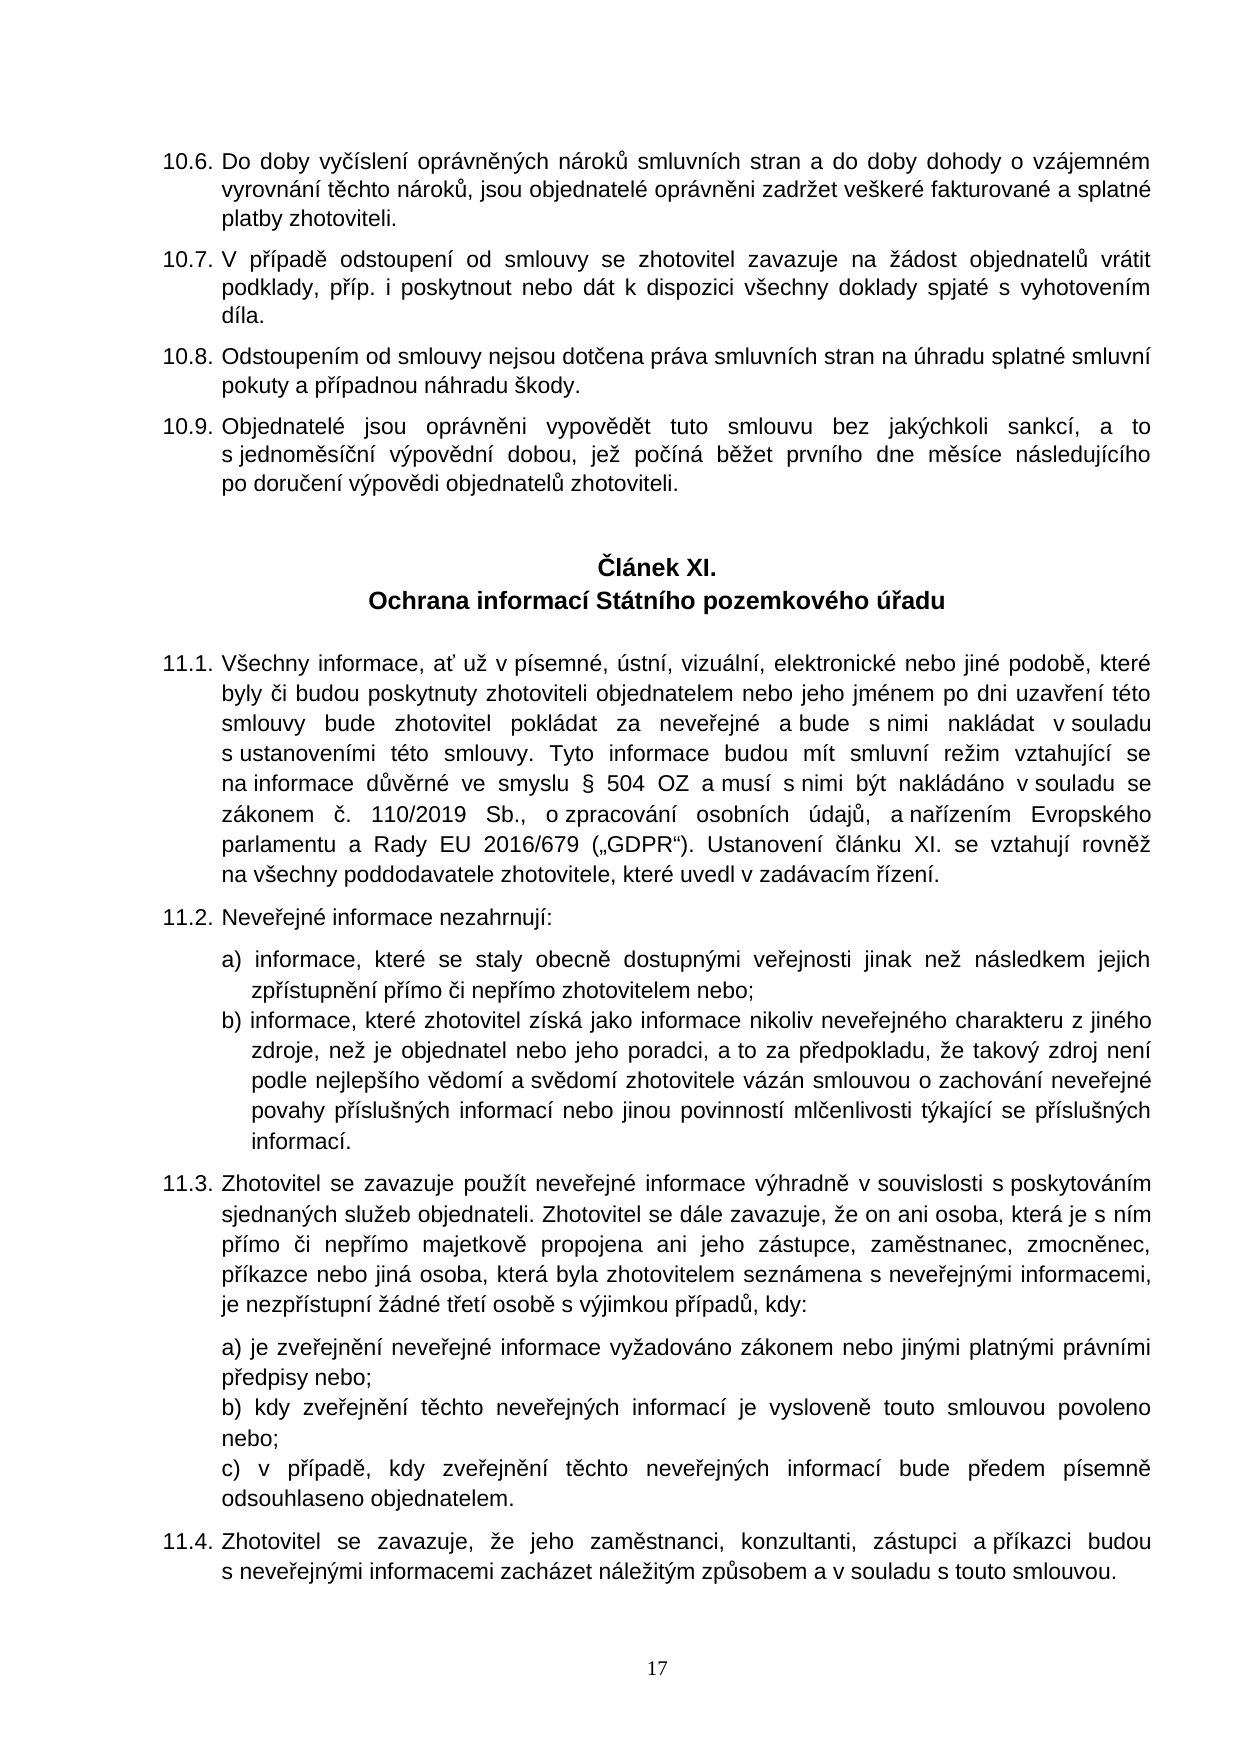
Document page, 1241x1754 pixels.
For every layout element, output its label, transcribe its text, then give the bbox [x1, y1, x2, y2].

list Zhotovitel se zavazuje použít neveřejné informace výhradně v souvislosti s poskytováním sjednaných služeb objednateli. Zhotovitel se dále zavazuje, že on ani osoba, která je s ním přímo či nepřímo majetkově propojena ani jeho zástupce, zaměstnanec, zmocněnec, příkazce nebo jiná osoba, která byla zhotovitelem seznámena s neveřejnými informacemi, je nezpřístupní žádné třetí osobě s výjimkou případů, kdy: [162, 1170, 1152, 1317]
text a) informace, které se staly obecně dostupnými veřejnosti jinak než následkem jejich zpřístupnění přímo či nepřímo zhotovitelem nebo; [221, 946, 1152, 1003]
text Článek XI. [162, 553, 1152, 582]
text b) informace, které zhotovitel získá jako informace nikoliv neveřejného charakteru z jiného zdroje, než je objednatel nebo jeho poradci, a to za předpokladu, že takový zdroj není podle nejlepšího vědomí a svědomí zhotovitele vázán smlouvou o zachování neveřejné povahy příslušných informací nebo jinou povinností mlčenlivosti týkající se příslušných informací. [221, 1007, 1152, 1154]
list Všechny informace, ať už v písemné, ústní, vizuální, elektronické nebo jiné podobě, které byly či budou poskytnuty zhotoviteli objednatelem nebo jeho jménem po dni uzavření této smlouvy bude zhotovitel pokládat za neveřejné a bude s nimi nakládat v souladu s ustanoveními této smlouvy. Tyto informace budou mít smluvní režim vztahující se na informace důvěrné ve smyslu § 504 OZ a musí s nimi být nakládáno v souladu se zákonem č. 110/2019 Sb., o zpracování osobních údajů, a nařízením Evropského parlamentu a Rady EU 2016/679 („GDPR“). Ustanovení článku XI. se vztahují rovněž na všechny poddodavatele zhotovitele, které uvedl v zadávacím řízení. [162, 649, 1152, 887]
list V případě odstoupení od smlouvy se zhotovitel zavazuje na žádost objednatelů vrátit podklady, příp. i poskytnout nebo dát k dispozici všechny doklady spjaté s vyhotovením díla. [162, 246, 1152, 329]
text Ochrana informací Státního pozemkového úřadu [162, 586, 1152, 615]
list Zhotovitel se zavazuje, že jeho zaměstnanci, konzultanti, zástupci a příkazci budou s neveřejnými informacemi zacházet náležitým způsobem a v souladu s touto smlouvou. [162, 1528, 1152, 1584]
list Do doby vyčíslení oprávněných nároků smluvních stran a do doby dohody o vzájemném vyrovnání těchto nároků, jsou objednatelé oprávněni zadržet veškeré fakturované a splatné platby zhotoviteli. [162, 148, 1152, 231]
text b) kdy zveřejnění těchto neveřejných informací je vysloveně touto smlouvou povoleno nebo; [221, 1394, 1152, 1451]
list Odstoupením od smlouvy nejsou dotčena práva smluvních stran na úhradu splatné smluvní pokuty a případnou náhradu škody. [162, 343, 1152, 398]
text a) je zveřejnění neveřejné informace vyžadováno zákonem nebo jinými platnými právními předpisy nebo; [221, 1334, 1152, 1390]
list Objednatelé jsou oprávněni vypovědět tuto smlouvu bez jakýchkoli sankcí, a to s jednoměsíční výpovědní dobou, jež počíná běžet prvního dne měsíce následujícího po doručení výpovědi objednatelů zhotoviteli. [162, 413, 1152, 496]
text c) v případě, kdy zveřejnění těchto neveřejných informací bude předem písemně odsouhlaseno objednatelem. [221, 1455, 1152, 1511]
list Neveřejné informace nezahrnují: [162, 904, 1152, 930]
